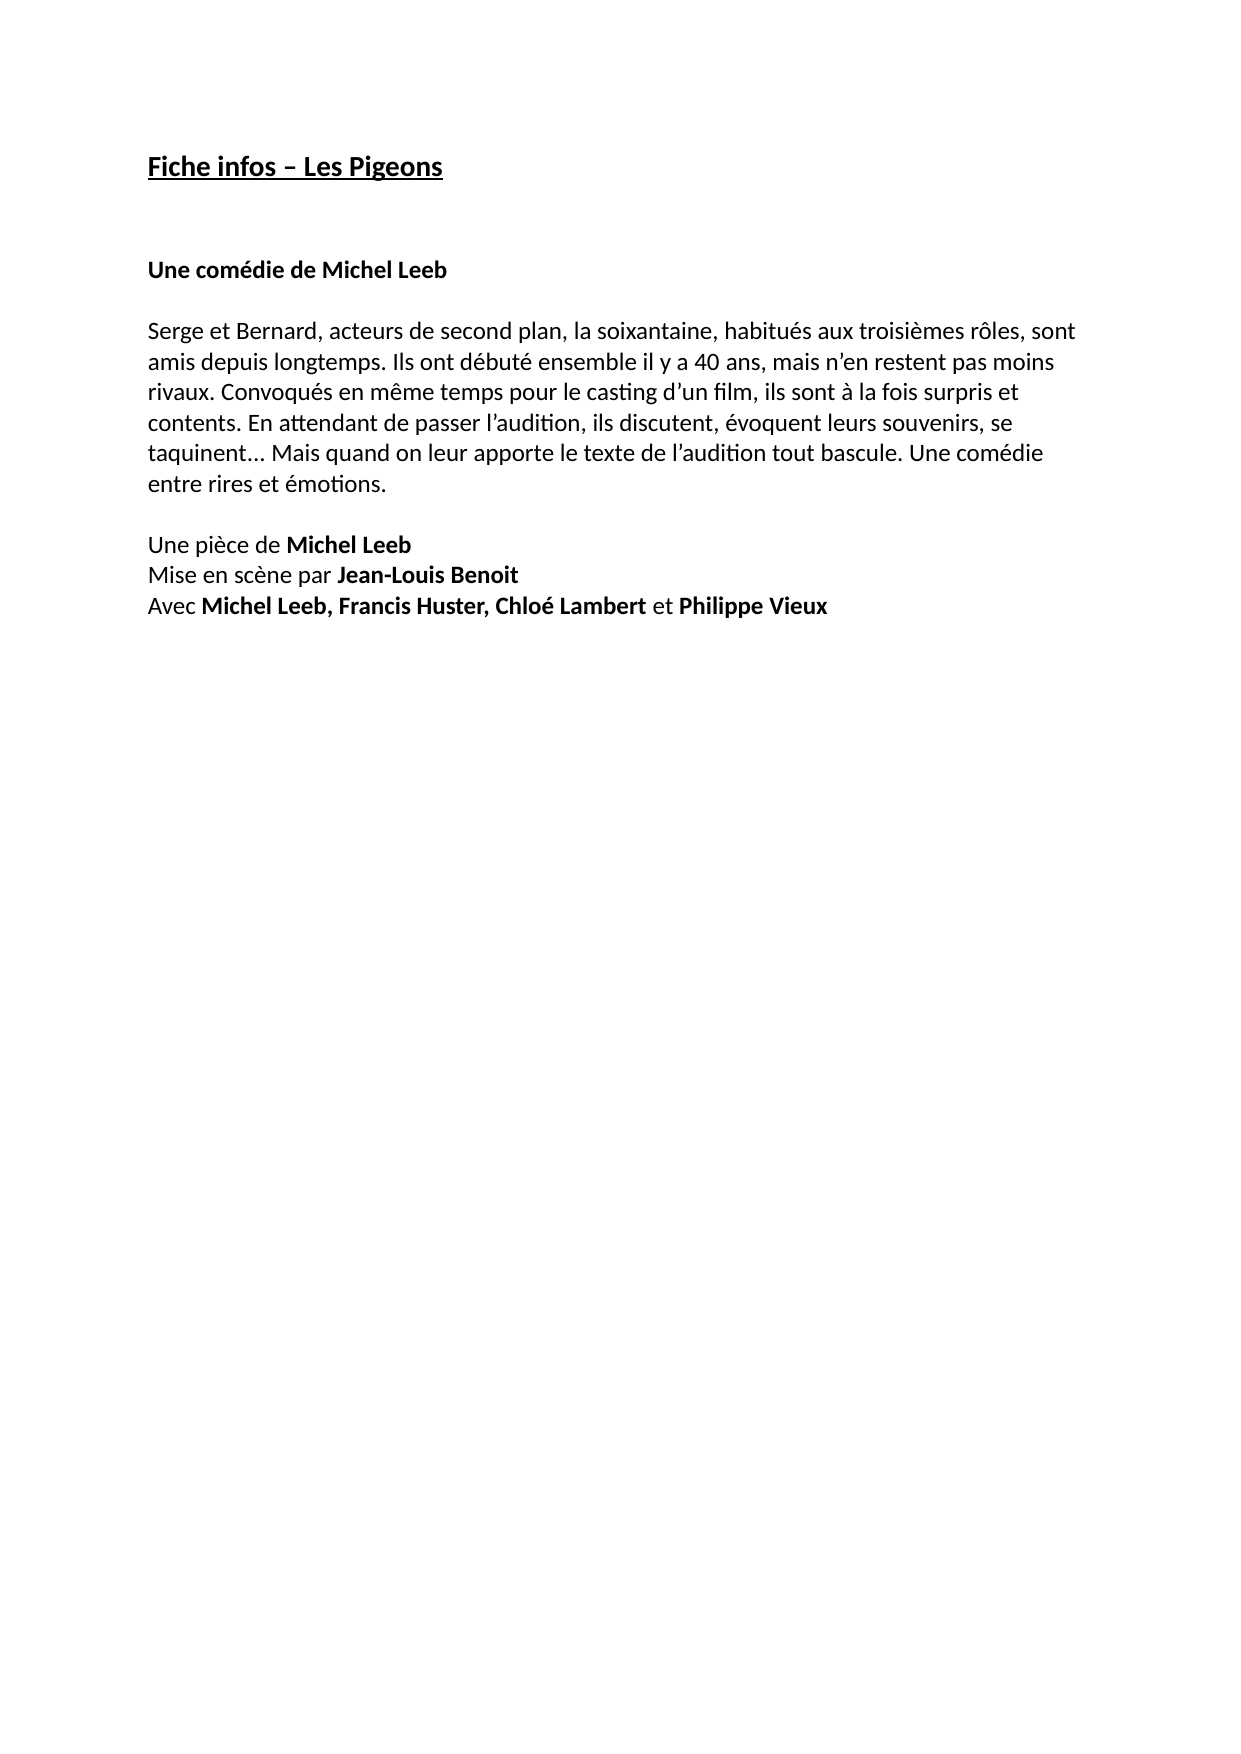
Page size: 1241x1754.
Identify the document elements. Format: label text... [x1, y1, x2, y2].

text Une pièce de Michel Leeb Mise en scène par Jean-Louis Benoit Avec Michel Leeb, Francis Huster, Chloé Lambert et Philippe Vieux [148, 529, 1093, 621]
text Fiche infos – Les Pigeons [148, 148, 1093, 183]
text Une comédie de Michel Leeb [148, 254, 1093, 285]
text Serge et Bernard, acteurs de second plan, la soixantaine, habitués aux troisièmes rôles, sont amis depuis longtemps. Ils ont débuté ensemble il y a 40 ans, mais n’en restent pas moins rivaux. Convoqués en même temps pour le casting d’un film, ils sont à la fois surpris et contents. En attendant de passer l’audition, ils discutent, évoquent leurs souvenirs, se taquinent... Mais quand on leur apporte le texte de l’audition tout bascule. Une comédie entre rires et émotions. [148, 316, 1093, 499]
